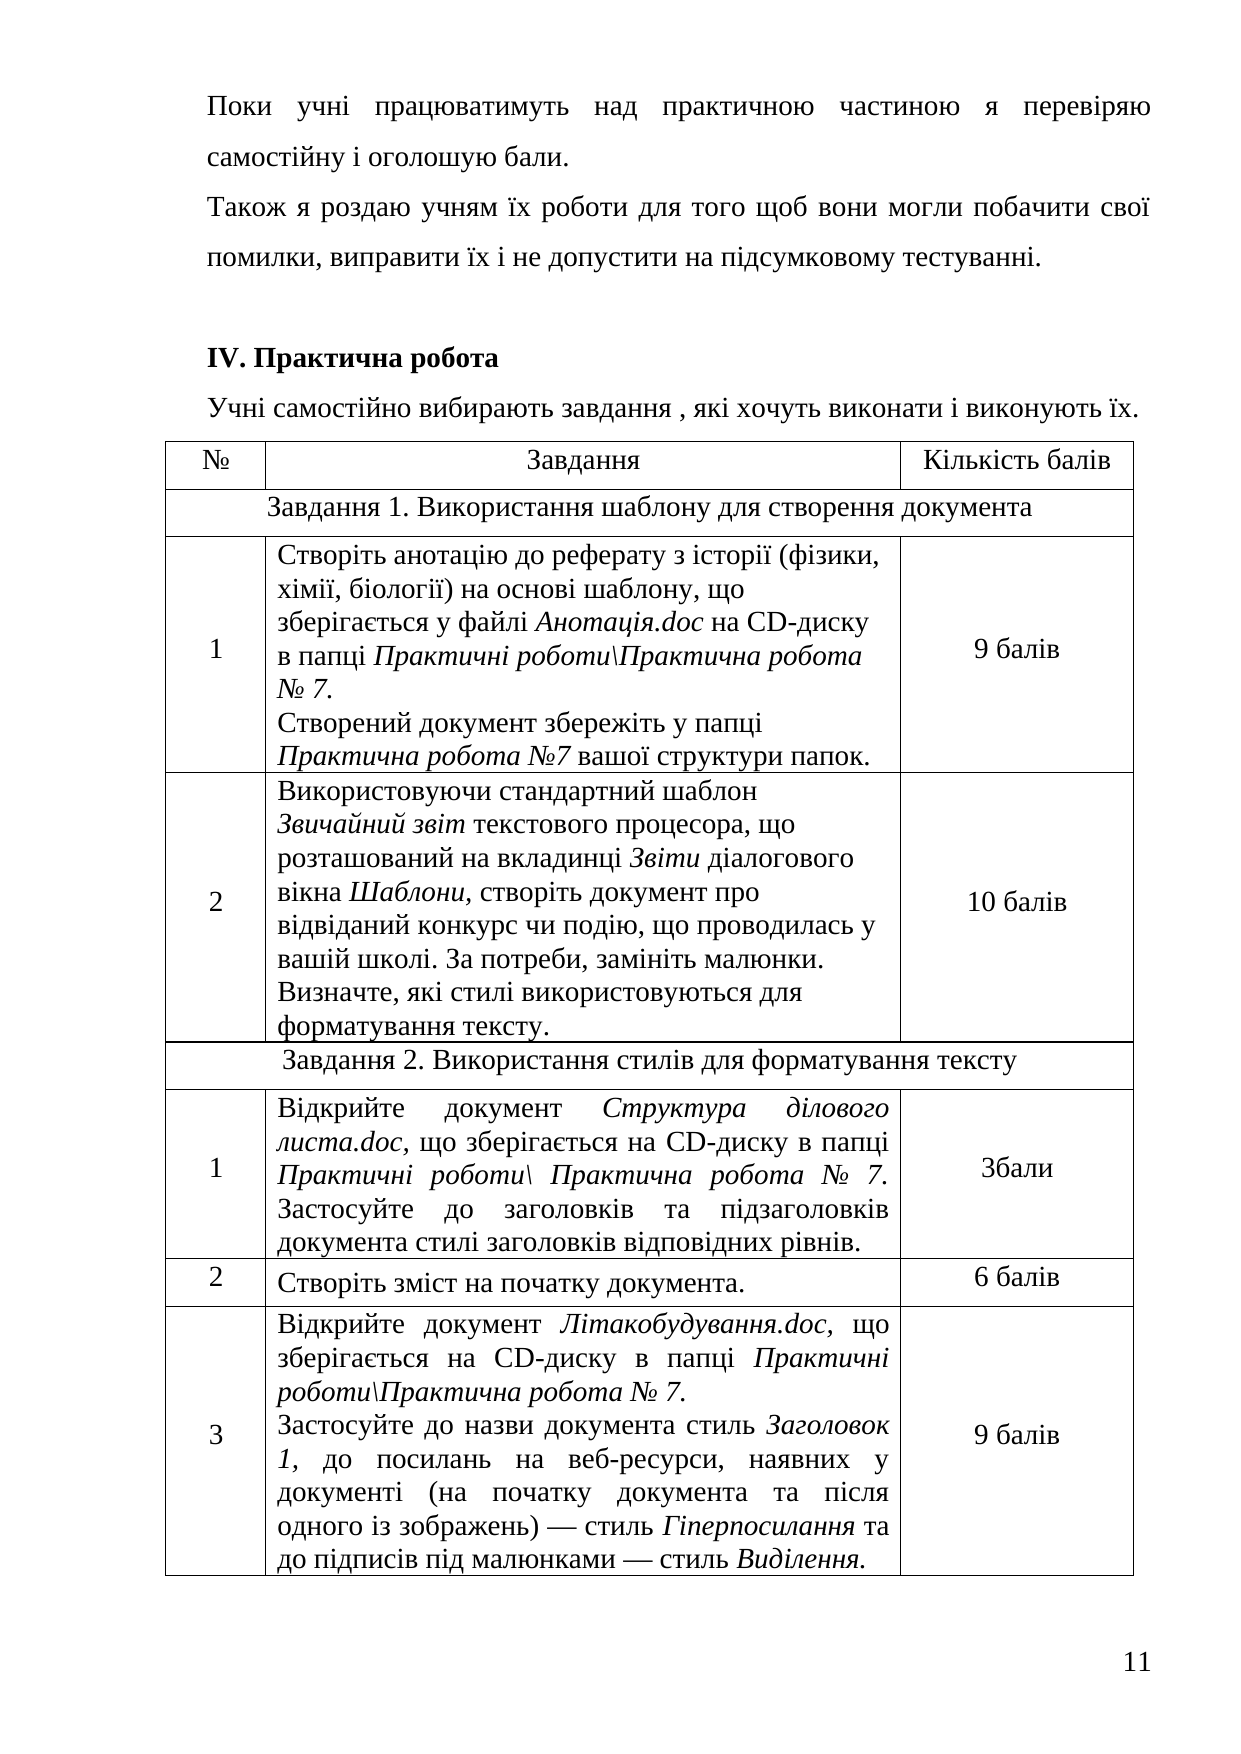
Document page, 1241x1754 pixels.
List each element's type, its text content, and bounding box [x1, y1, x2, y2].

table_cell Створіть анотацію до реферату з історії (фізики, хімії, біології) на основі шаблону, що зберігається у файлі Анотація.doc на СD-диску в папці Практичні роботи\Практична робота № 7. Створений документ збережіть у папці Практична робота №7 вашої структури папок. [266, 537, 900, 772]
text Також я роздаю учням їх роботи для того щоб вони могли побачити свої помилки, виправити їх і не допустити на підсумковому тестуванні. [207, 189, 1152, 273]
table_cell 9 балів [901, 537, 1133, 772]
table_cell Створіть зміст на початку документа. [266, 1259, 900, 1306]
table_cell Використовуючи стандартний шаблон Звичайний звіт текстового процесора, що розташований на вкладинці Звіти діалогового вікна Шаблони, створіть документ про відвіданий конкурс чи подію, що проводилась у вашій школі. За потреби, замініть малюнки. Визначте, які стилі використовуються для форматування тексту. [266, 773, 900, 1041]
table_cell 10 балів [901, 773, 1133, 1041]
table_cell 3 [166, 1307, 265, 1575]
table_cell Відкрийте документ Літакобудування.dос, що зберігається на СD-диску в папці Практичні роботи\Практична робота № 7. Застосуйте до назви документа стиль Заголовок 1, до посилань на веб-ресурси, наявних у документі (на початку документа та після одного із зображень) — стиль Гіперпосилання та до підписів під малюнками — стиль Виділення. [266, 1307, 900, 1575]
table_cell 1 [166, 1090, 265, 1258]
text ІV. Практична робота [207, 340, 1152, 374]
table_cell 9 балів [901, 1307, 1133, 1575]
table_cell 2 [166, 773, 265, 1041]
table_cell Завдання 2. Використання стилів для форматування тексту [166, 1043, 1133, 1089]
table_header № [166, 442, 265, 488]
text Учні самостійно вибирають завдання , які хочуть виконати і виконують їх. [207, 390, 1152, 424]
text Поки учні працюватимуть над практичною частиною я перевіряю самостійну і оголошую бали. [207, 88, 1152, 172]
table_cell Відкрийте документ Структура ділового листа.dос, що зберігається на CD-диску в папці Практичні роботи\ Практична робота № 7. Застосуйте до заголовків та підзаголовків документа стилі заголовків відповідних рівнів. [266, 1090, 900, 1258]
table_header Завдання [266, 442, 900, 488]
table_cell 2 [166, 1259, 265, 1306]
table_header Кількість балів [901, 442, 1133, 488]
table_cell 6 балів [901, 1259, 1133, 1306]
table_cell 1 [166, 537, 265, 772]
table_cell Завдання 1. Використання шаблону для створення документа [166, 490, 1133, 536]
table_cell 3бали [901, 1090, 1133, 1258]
